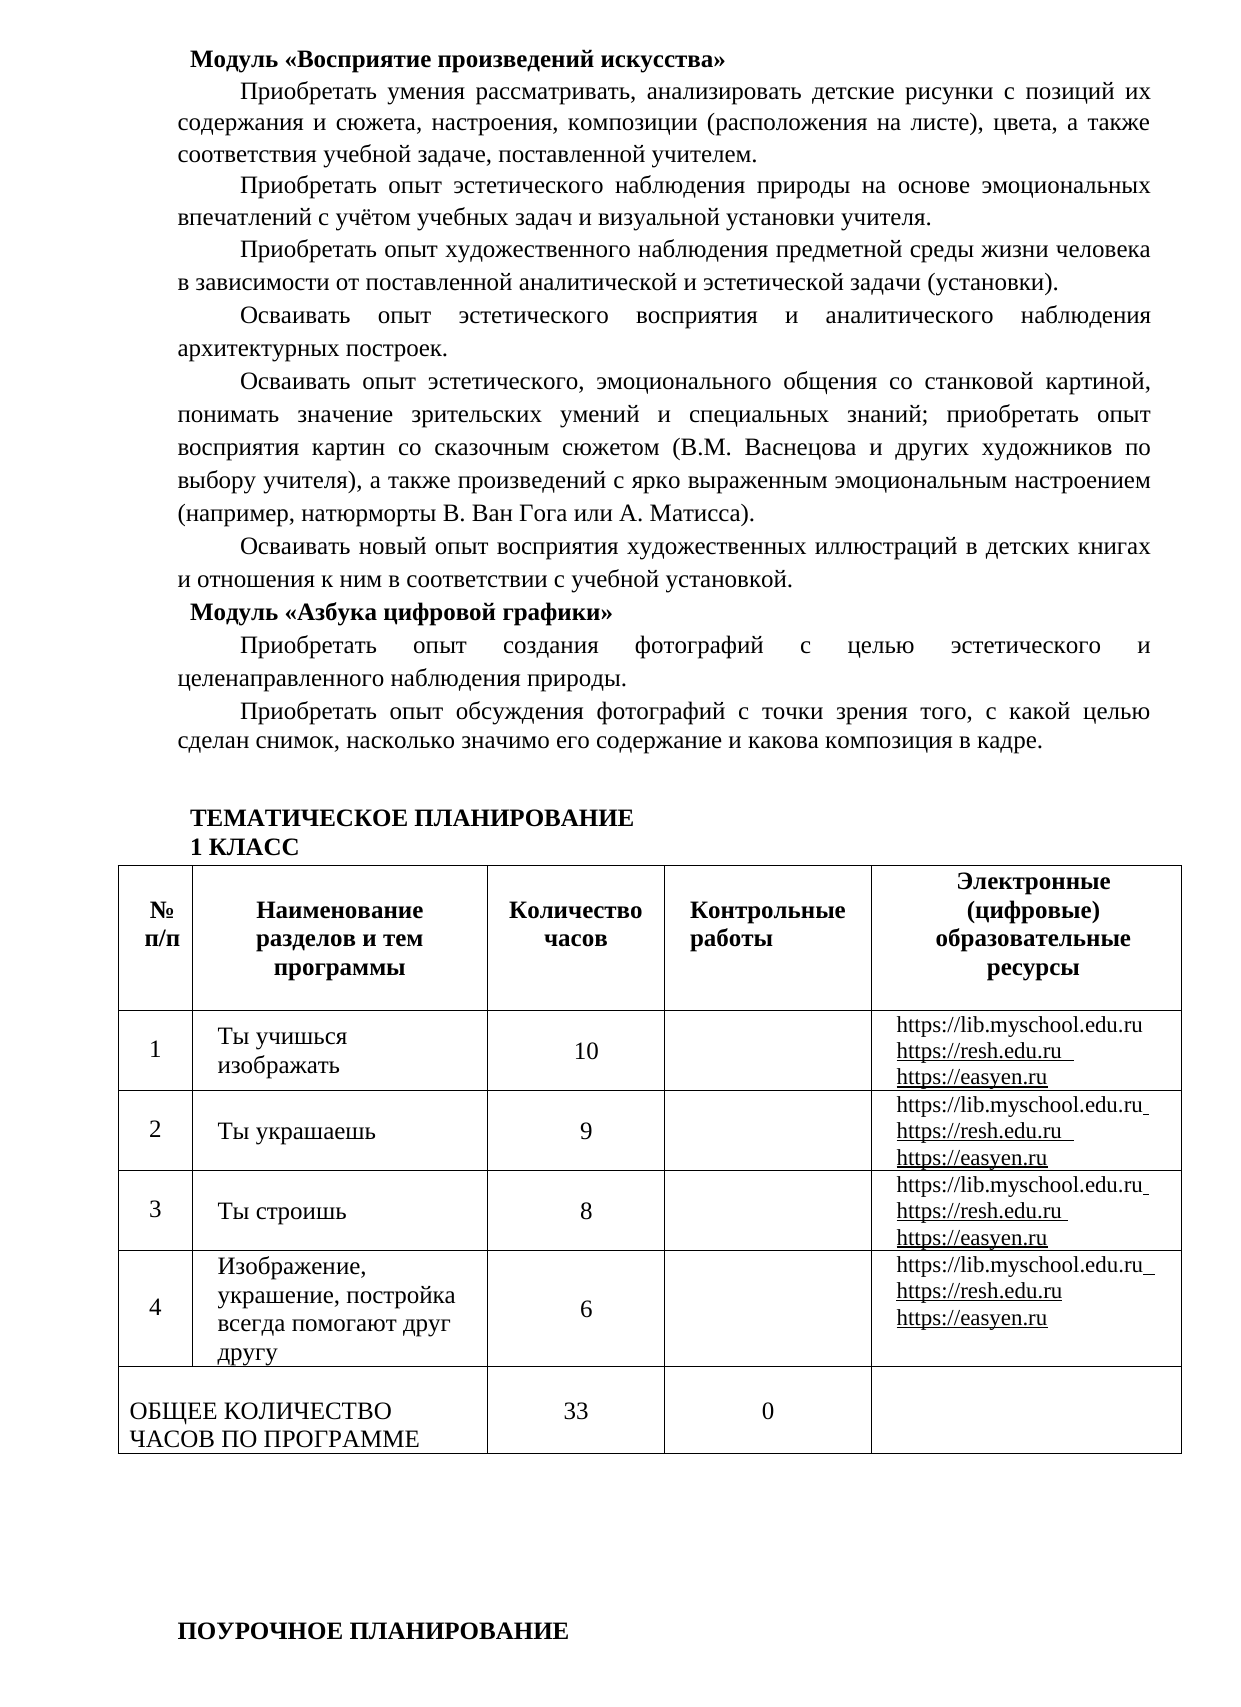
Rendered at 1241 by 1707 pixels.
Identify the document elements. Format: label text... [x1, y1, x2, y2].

text 1 КЛАСС [190, 832, 1152, 861]
text Приобретать опыт эстетического наблюдения природы на основе эмоциональных впечатлений с учётом учебных задач и визуальной установки учителя. [177, 171, 1152, 231]
table_header Количество часов [488, 866, 664, 1010]
table_cell Ты учишься изображать [193, 1011, 487, 1090]
table_cell Ты строишь [193, 1171, 487, 1250]
text Приобретать опыт обсуждения фотографий с точки зрения того, с какой целью сделан снимок, насколько значимо его содержание и какова композиция в кадре. [177, 696, 1152, 753]
table_cell [665, 1171, 871, 1250]
table_cell 9 [488, 1091, 664, 1170]
table_cell Ты украшаешь [193, 1091, 487, 1170]
table_header № п/п [119, 866, 192, 1010]
table_cell 3 [119, 1171, 192, 1250]
table_cell ОБЩЕЕ КОЛИЧЕСТВО ЧАСОВ ПО ПРОГРАММЕ [119, 1367, 487, 1453]
text Приобретать опыт художественного наблюдения предметной среды жизни человека в зависимости от поставленной аналитической и эстетической задачи (установки). [177, 234, 1152, 296]
table_cell 1 [119, 1011, 192, 1090]
table_cell 0 [665, 1367, 871, 1453]
table_cell 4 [119, 1251, 192, 1366]
text ТЕМАТИЧЕСКОЕ ПЛАНИРОВАНИЕ [190, 803, 1152, 832]
text Осваивать новый опыт восприятия художественных иллюстраций в детских книгах и отношения к ним в соответствии с учебной установкой. [177, 531, 1152, 593]
text Приобретать опыт создания фотографий с целью эстетического и целенаправленного наблюдения природы. [177, 630, 1152, 692]
text Модуль «Азбука цифровой графики» [190, 597, 1152, 626]
table_cell [665, 1251, 871, 1366]
table_cell [665, 1091, 871, 1170]
table_cell https://lib.myschool.edu.ru https://resh.edu.ru https://easyen.ru [872, 1171, 1181, 1250]
table_cell 33 [488, 1367, 664, 1453]
table_header Наименование разделов и тем программы [193, 866, 487, 1010]
table_cell [872, 1367, 1181, 1453]
text Осваивать опыт эстетического, эмоционального общения со станковой картиной, понимать значение зрительских умений и специальных знаний; приобретать опыт восприятия картин со сказочным сюжетом (В.М. Васнецова и других художников по выбору учителя), а также произведений с ярко выраженным эмоциональным настроением (например, натюрморты В. Ван Гога или А. Матисса). [177, 366, 1152, 527]
table_cell [665, 1011, 871, 1090]
table_cell 6 [488, 1251, 664, 1366]
text Осваивать опыт эстетического восприятия и аналитического наблюдения архитектурных построек. [177, 300, 1152, 362]
table_cell 2 [119, 1091, 192, 1170]
table_header Электронные (цифровые) образовательные ресурсы [872, 866, 1181, 1010]
table_cell 10 [488, 1011, 664, 1090]
text Модуль «Восприятие произведений искусства» [190, 44, 1152, 73]
table_header Контрольные работы [665, 866, 871, 1010]
text ПОУРОЧНОЕ ПЛАНИРОВАНИЕ [177, 1616, 1152, 1645]
text Приобретать умения рассматривать, анализировать детские рисунки с позиций их содержания и сюжета, настроения, композиции (расположения на листе), цвета, а также соответствия учебной задаче, поставленной учителем. [177, 76, 1152, 168]
table_cell Изображение, украшение, постройка всегда помогают друг другу [193, 1251, 487, 1366]
table_cell 8 [488, 1171, 664, 1250]
table_cell https://lib.myschool.edu.ru https://resh.edu.ru https://easyen.ru [872, 1091, 1181, 1170]
table_cell https://lib.myschool.edu.ru https://resh.edu.ru https://easyen.ru [872, 1011, 1181, 1090]
table_cell https://lib.myschool.edu.ru https://resh.edu.ru https://easyen.ru [872, 1251, 1181, 1366]
